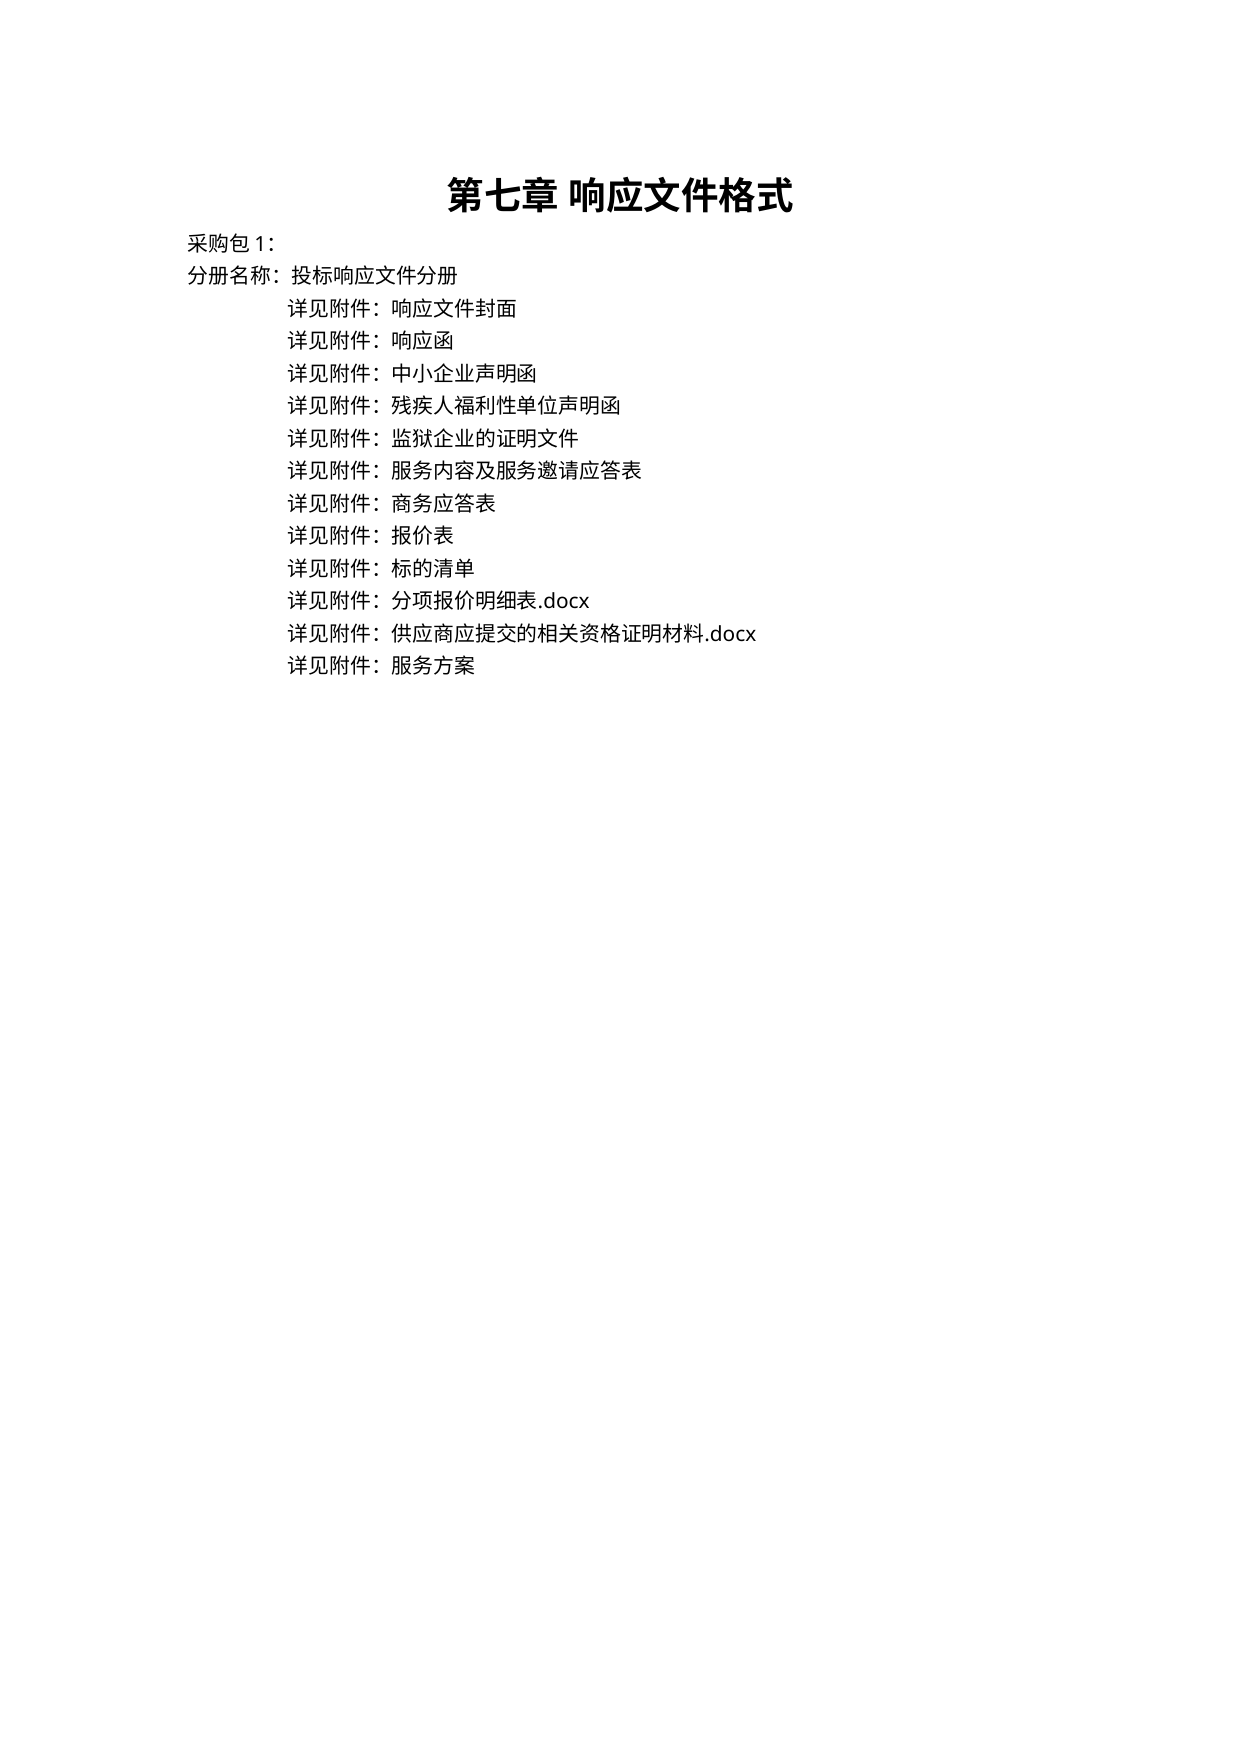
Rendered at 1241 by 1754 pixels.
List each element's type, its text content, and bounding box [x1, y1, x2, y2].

text 详见附件：响应文件封面 [187, 292, 1053, 324]
text 详见附件：残疾人福利性单位声明函 [187, 389, 1053, 422]
text 详见附件：响应函 [187, 324, 1053, 357]
text 采购包1： [187, 227, 1053, 259]
text 详见附件：服务方案 [187, 649, 1053, 682]
text 详见附件：报价表 [187, 519, 1053, 552]
text 详见附件：供应商应提交的相关资格证明材料.docx [187, 617, 1053, 649]
text 详见附件：商务应答表 [187, 487, 1053, 519]
text 详见附件：监狱企业的证明文件 [187, 422, 1053, 454]
text 分册名称：投标响应文件分册 [187, 259, 1053, 292]
text 第七章 响应文件格式 [187, 162, 1053, 227]
text 详见附件：服务内容及服务邀请应答表 [187, 454, 1053, 487]
text 详见附件：标的清单 [187, 552, 1053, 584]
text 详见附件：中小企业声明函 [187, 357, 1053, 389]
text 详见附件：分项报价明细表.docx [187, 584, 1053, 617]
